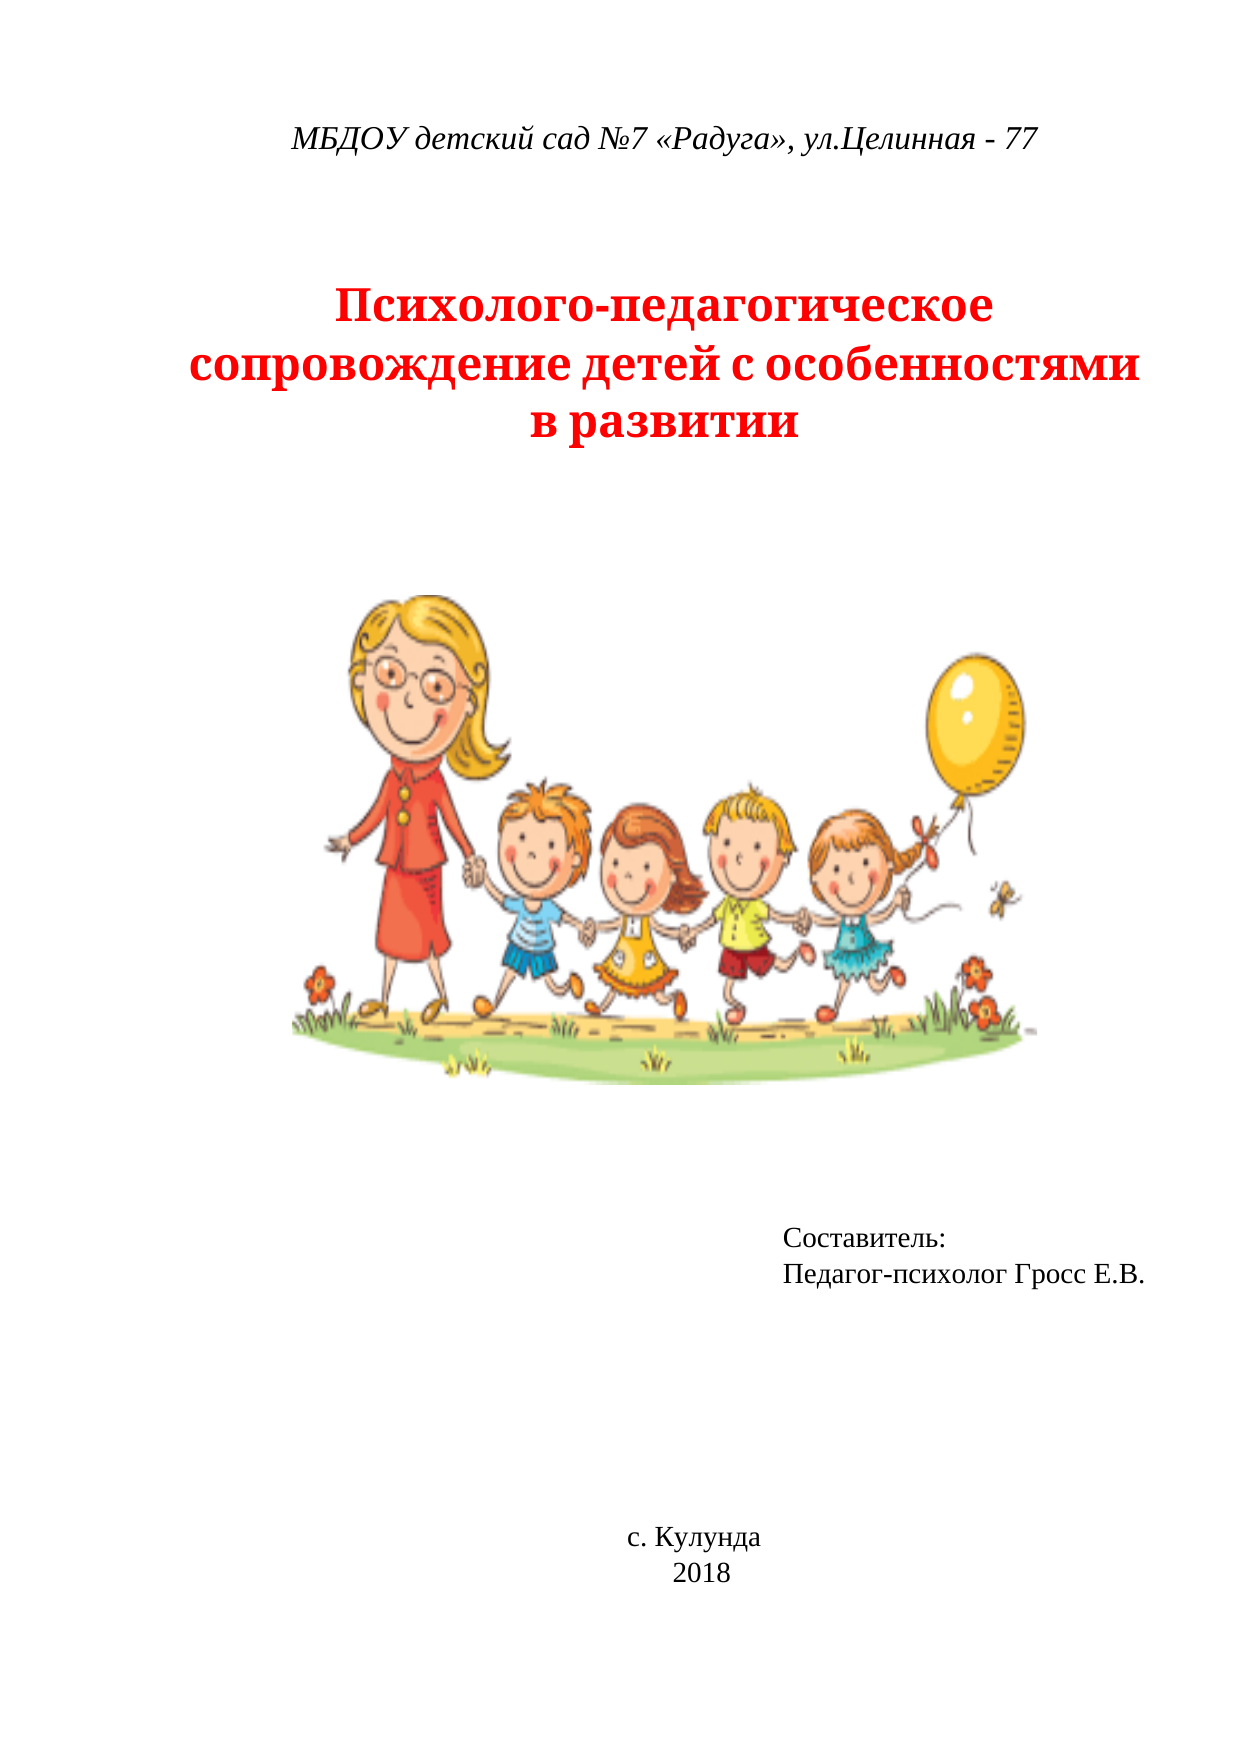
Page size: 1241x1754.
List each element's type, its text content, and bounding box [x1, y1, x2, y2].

text МБДОУ детский сад №7 «Радуга», ул.Целинная - 77 [177, 118, 1152, 156]
text Педагог-психолог Гросс Е.В. [177, 1256, 1152, 1289]
picture [291, 595, 1038, 1085]
text с. Кулунда [177, 1519, 1152, 1553]
text Составитель: [177, 1220, 1152, 1253]
text 2018 [177, 1556, 1152, 1589]
text Психолого-педагогическое сопровождение детей с особенностями в развитии [177, 272, 1152, 449]
